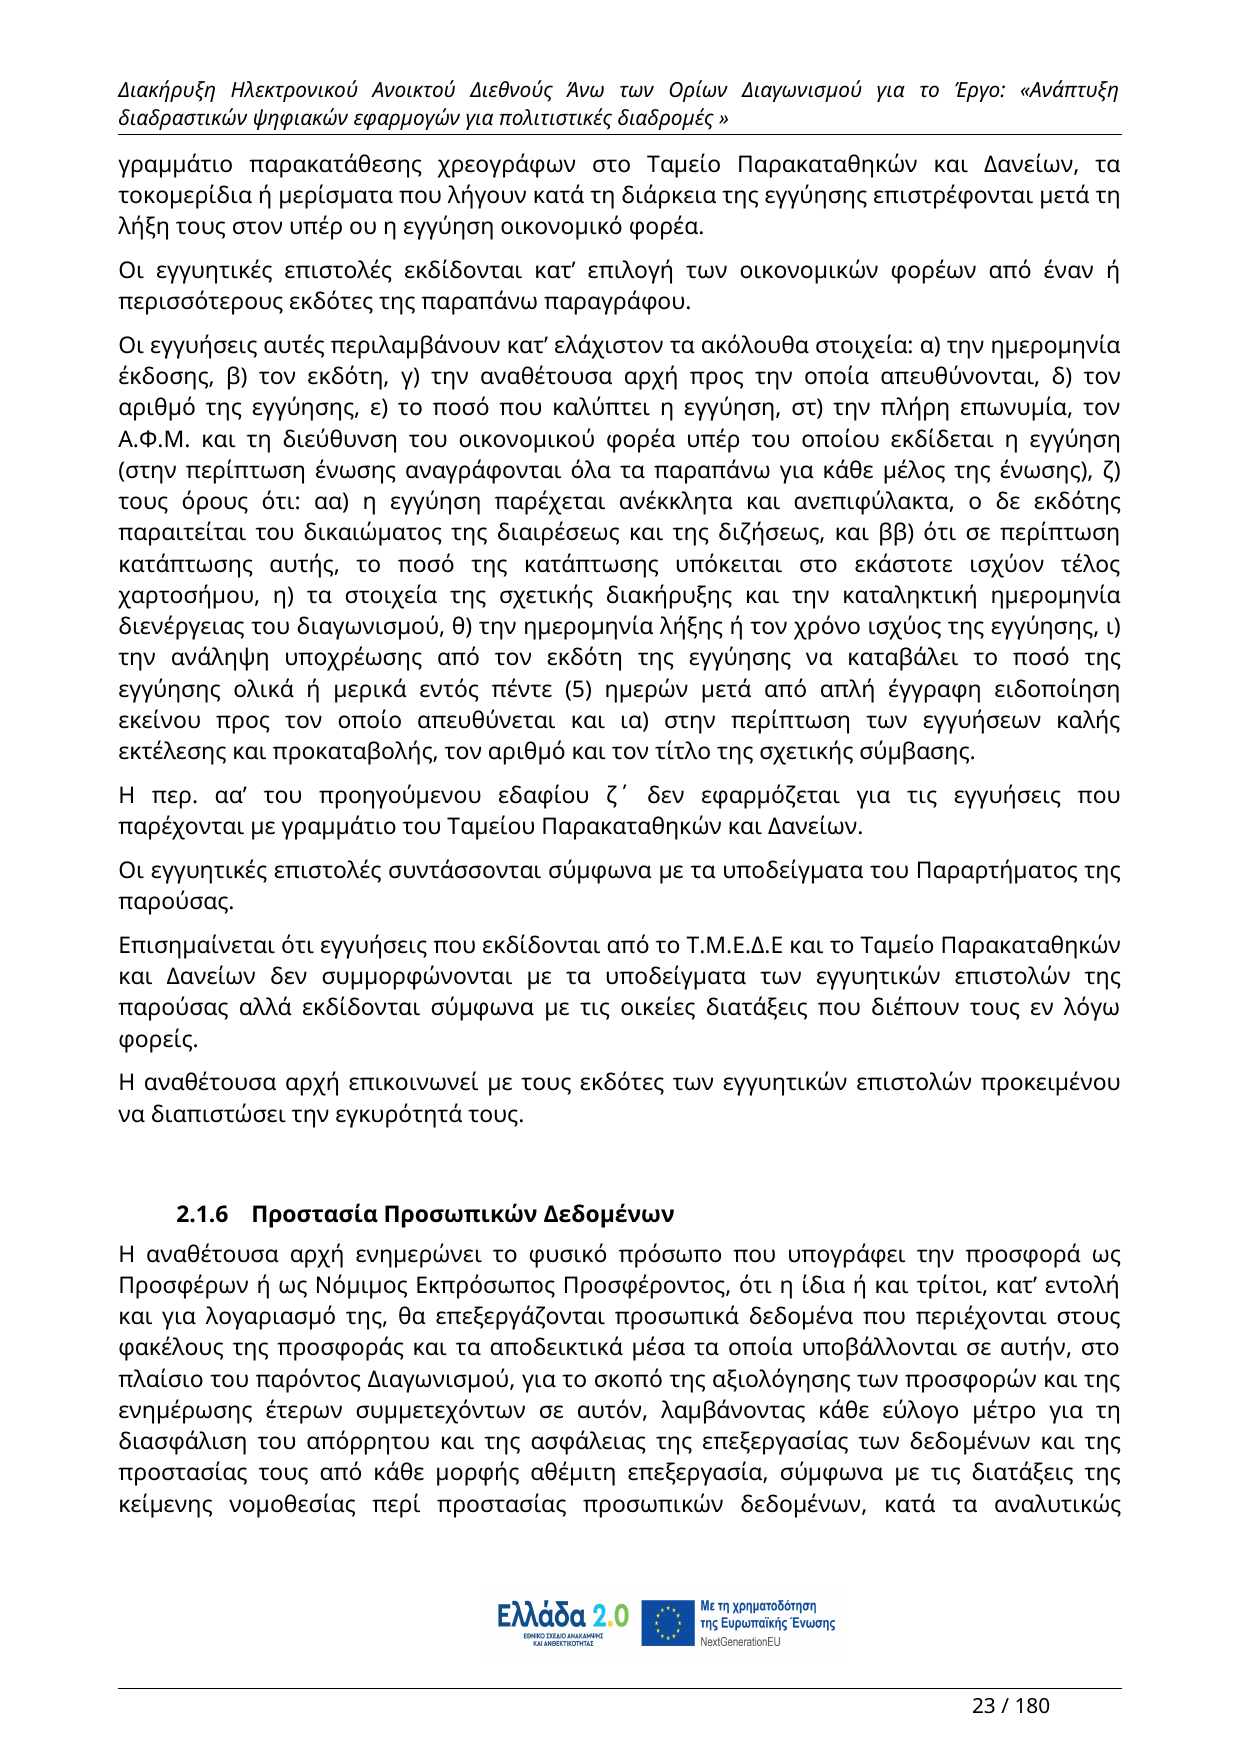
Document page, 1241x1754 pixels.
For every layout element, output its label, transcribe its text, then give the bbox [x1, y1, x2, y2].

text Επισημαίνεται ότι εγγυήσεις που εκδίδονται από το Τ.Μ.Ε.Δ.Ε και το Ταμείο Παρακαταθηκών και Δανείων δεν συμμορφώνονται με τα υποδείγματα των εγγυητικών επιστολών της παρούσας αλλά εκδίδονται σύμφωνα με τις οικείες διατάξεις που διέπουν τους εν λόγω φορείς. [118, 929, 1122, 1054]
text Οι εγγυητικές επιστολές συντάσσονται σύμφωνα με τα υποδείγματα του Παραρτήματος της παρούσας. [118, 854, 1122, 916]
picture [485, 1583, 848, 1663]
text Η περ. αα’ του προηγούμενου εδαφίου ζ΄ δεν εφαρμόζεται για τις εγγυήσεις που παρέχονται με γραμμάτιο του Ταμείου Παρακαταθηκών και Δανείων. [118, 779, 1122, 841]
text Οι εγγυήσεις αυτές περιλαμβάνουν κατ’ ελάχιστον τα ακόλουθα στοιχεία: α) την ημερομηνία έκδοσης, β) τον εκδότη, γ) την αναθέτουσα αρχή προς την οποία απευθύνονται, δ) τον αριθμό της εγγύησης, ε) το ποσό που καλύπτει η εγγύηση, στ) την πλήρη επωνυμία, τον Α.Φ.Μ. και τη διεύθυνση του οικονομικού φορέα υπέρ του οποίου εκδίδεται η εγγύηση (στην περίπτωση ένωσης αναγράφονται όλα τα παραπάνω για κάθε μέλος της ένωσης), ζ) τους όρους ότι: αα) η εγγύηση παρέχεται ανέκκλητα και ανεπιφύλακτα, ο δε εκδότης παραιτείται του δικαιώματος της διαιρέσεως και της διζήσεως, και ββ) ότι σε περίπτωση κατάπτωσης αυτής, το ποσό της κατάπτωσης υπόκειται στο εκάστοτε ισχύον τέλος χαρτοσήμου, η) τα στοιχεία της σχετικής διακήρυξης και την καταληκτική ημερομηνία διενέργειας του διαγωνισμού, θ) την ημερομηνία λήξης ή τον χρόνο ισχύος της εγγύησης, ι) την ανάληψη υποχρέωσης από τον εκδότη της εγγύησης να καταβάλει το ποσό της εγγύησης ολικά ή μερικά εντός πέντε (5) ημερών μετά από απλή έγγραφη ειδοποίηση εκείνου προς τον οποίο απευθύνεται και ια) στην περίπτωση των εγγυήσεων καλής εκτέλεσης και προκαταβολής, τον αριθμό και τον τίτλο της σχετικής σύμβασης. [118, 329, 1122, 766]
text Οι εγγυητικές επιστολές εκδίδονται κατ’ επιλογή των οικονομικών φορέων από έναν ή περισσότερους εκδότες της παραπάνω παραγράφου. [118, 254, 1122, 316]
text Η αναθέτουσα αρχή επικοινωνεί με τους εκδότες των εγγυητικών επιστολών προκειμένου να διαπιστώσει την εγκυρότητά τους. [118, 1066, 1122, 1129]
subtitle Προστασία Προσωπικών Δεδομένων [176, 1197, 1122, 1229]
